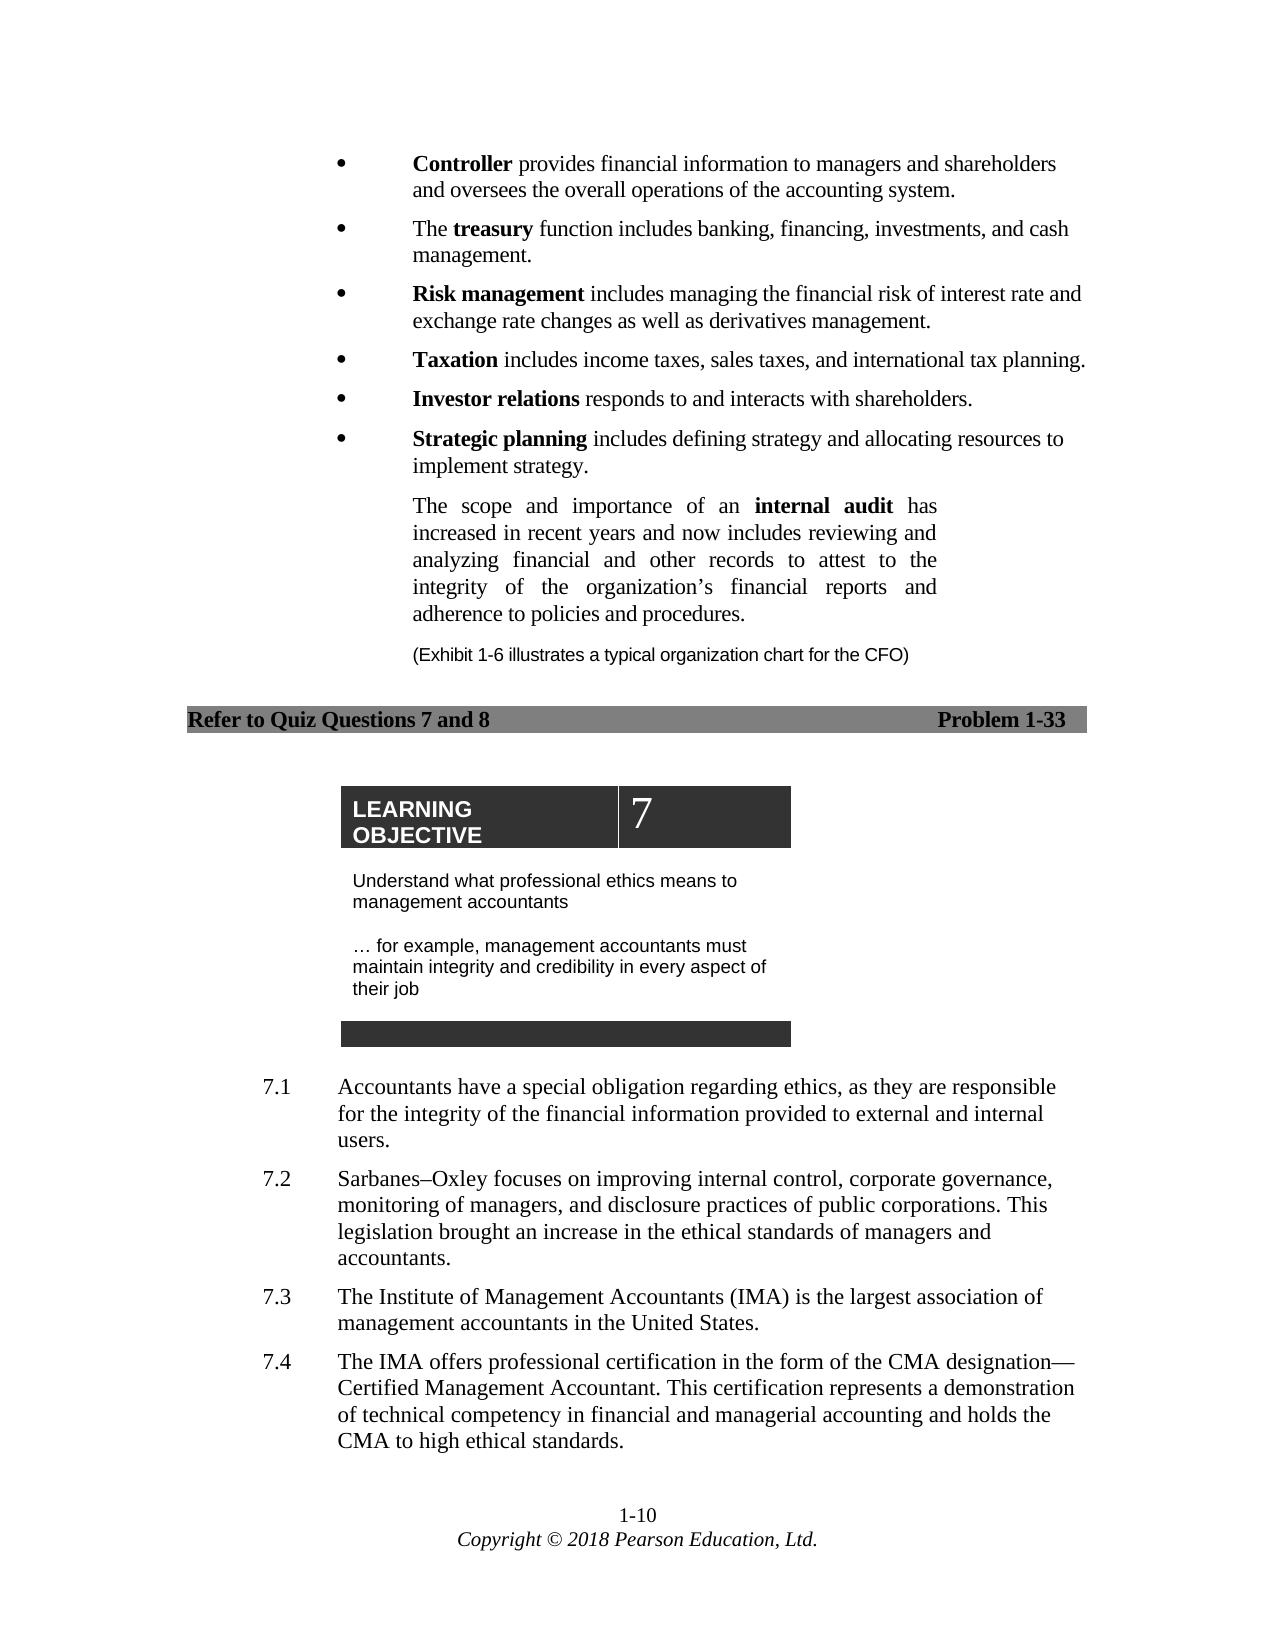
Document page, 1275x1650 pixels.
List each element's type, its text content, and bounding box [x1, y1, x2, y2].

table_header LEARNING OBJECTIVE [341, 786, 618, 848]
list The treasury function includes banking, financing, investments, and cash management. [337, 215, 1087, 268]
list Investor relations responds to and interacts with shareholders. [337, 385, 1087, 412]
list The Institute of Management Accountants (IMA) is the largest association of management accountants in the United States. [262, 1283, 1087, 1336]
table_header 7 [619, 786, 791, 848]
list Accountants have a special obligation regarding ethics, as they are responsible for the integrity of the financial information provided to external and internal users. [262, 1073, 1087, 1152]
table_cell Understand what professional ethics means to management accountants … for example, management accountants must maintain integrity and credibility in every aspect of their job [341, 848, 791, 1021]
text Refer to Quiz Questions 7 and 8 Problem 1-33 [187, 706, 1087, 733]
text (Exhibit 1-6 illustrates a typical organization chart for the CFO) [412, 639, 937, 666]
list The IMA offers professional certification in the form of the CMA designation—Certified Management Accountant. This certification represents a demonstration of technical competency in financial and managerial accounting and holds the CMA to high ethical standards. [262, 1348, 1087, 1453]
table_cell [341, 1021, 791, 1047]
list Sarbanes–Oxley focuses on improving internal control, corporate governance, monitoring of managers, and disclosure practices of public corporations. This legislation brought an increase in the ethical standards of managers and accountants. [262, 1165, 1087, 1270]
list Controller provides financial information to managers and shareholders and oversees the overall operations of the accounting system. [337, 150, 1087, 203]
list Risk management includes managing the financial risk of interest rate and exchange rate changes as well as derivatives management. [337, 280, 1087, 333]
list Taxation includes income taxes, sales taxes, and international tax planning. [337, 346, 1087, 373]
text The scope and importance of an internal audit has increased in recent years and now includes reviewing and analyzing financial and other records to attest to the integrity of the organization’s financial reports and adherence to policies and procedures. [412, 491, 937, 627]
list Strategic planning includes defining strategy and allocating resources to implement strategy. [337, 425, 1087, 479]
